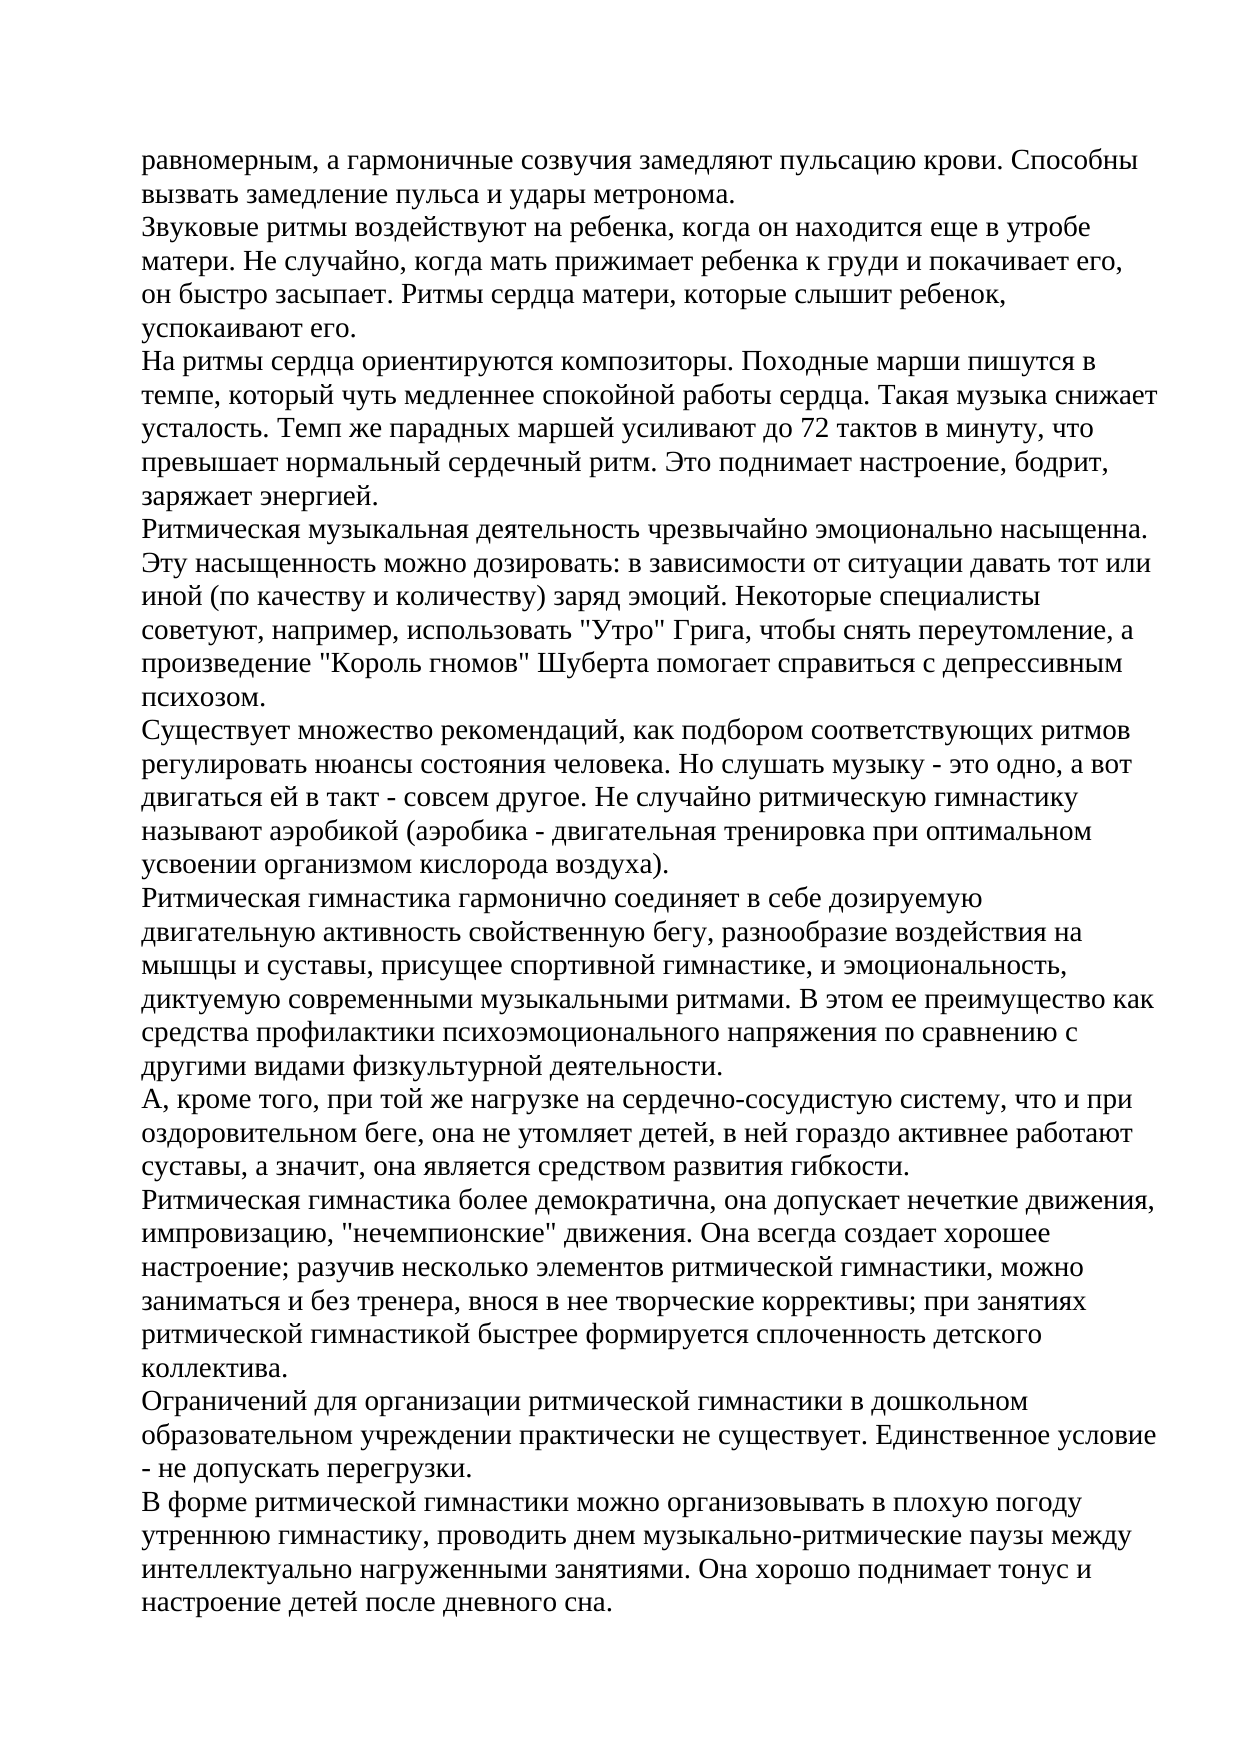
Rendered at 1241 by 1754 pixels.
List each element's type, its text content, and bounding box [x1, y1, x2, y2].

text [141, 143, 1160, 210]
text Ритмическая гимнастика гармонично соединяет в себе дозируемую двигательную активность свойственную бегу, разнообразие воздействия на мышцы и суставы, присущее спортивной гимнастике, и эмоциональность, диктуемую современными музыкальными ритмами. В этом ее преимущество как средства профилактики психоэмоционального напряжения по сравнению с другими видами физкультурной деятельности. [141, 881, 1160, 1082]
text Ритмическая гимнастика более демократична, она допускает нечеткие движения, импровизацию, "нечемпионские" движения. Она всегда создает хорошее настроение; разучив несколько элементов ритмической гимнастики, можно заниматься и без тренера, внося в нее творческие коррективы; при занятиях ритмической гимнастикой быстрее формируется сплоченность детского коллектива. [141, 1183, 1160, 1384]
text Ритмическая музыкальная деятельность чрезвычайно эмоционально насыщенна. Эту насыщенность можно дозировать: в зависимости от ситуации давать тот или иной (по качеству и количеству) заряд эмоций. Некоторые специалисты советуют, например, использовать "Утро" Грига, чтобы снять переутомление, а произведение "Король гномов" Шуберта помогает справиться с депрессивным психозом. [141, 512, 1160, 713]
text А, кроме того, при той же нагрузке на сердечно-сосудистую систему, что и при оздоровительном беге, она не утомляет детей, в ней гораздо активнее работают суставы, а значит, она является средством развития гибкости. [141, 1082, 1160, 1183]
text На ритмы сердца ориентируются композиторы. Походные марши пишутся в темпе, который чуть медленнее спокойной работы сердца. Такая музыка снижает усталость. Темп же парадных маршей усиливают до 72 тактов в минуту, что превышает нормальный сердечный ритм. Это поднимает настроение, бодрит, заряжает энергией. [141, 344, 1160, 512]
text Звуковые ритмы воздействуют на ребенка, когда он находится еще в утробе матери. Не случайно, когда мать прижимает ребенка к груди и покачивает его, он быстро засыпает. Ритмы сердца матери, которые слышит ребенок, успокаивают его. [141, 210, 1160, 344]
text Ограничений для организации ритмической гимнастики в дошкольном образовательном учреждении практически не существует. Единственное условие - не допускать перегрузки. [141, 1384, 1160, 1484]
text Существует множество рекомендаций, как подбором соответствующих ритмов регулировать нюансы состояния человека. Но слушать музыку - это одно, а вот двигаться ей в такт - совсем другое. Не случайно ритмическую гимнастику называют аэробикой (аэробика - двигательная тренировка при оптимальном усвоении организмом кислорода воздуха). [141, 713, 1160, 881]
text В форме ритмической гимнастики можно организовывать в плохую погоду утреннюю гимнастику, проводить днем музыкально-ритмические паузы между интеллектуально нагруженными занятиями. Она хорошо поднимает тонус и настроение детей после дневного сна. [141, 1484, 1160, 1619]
